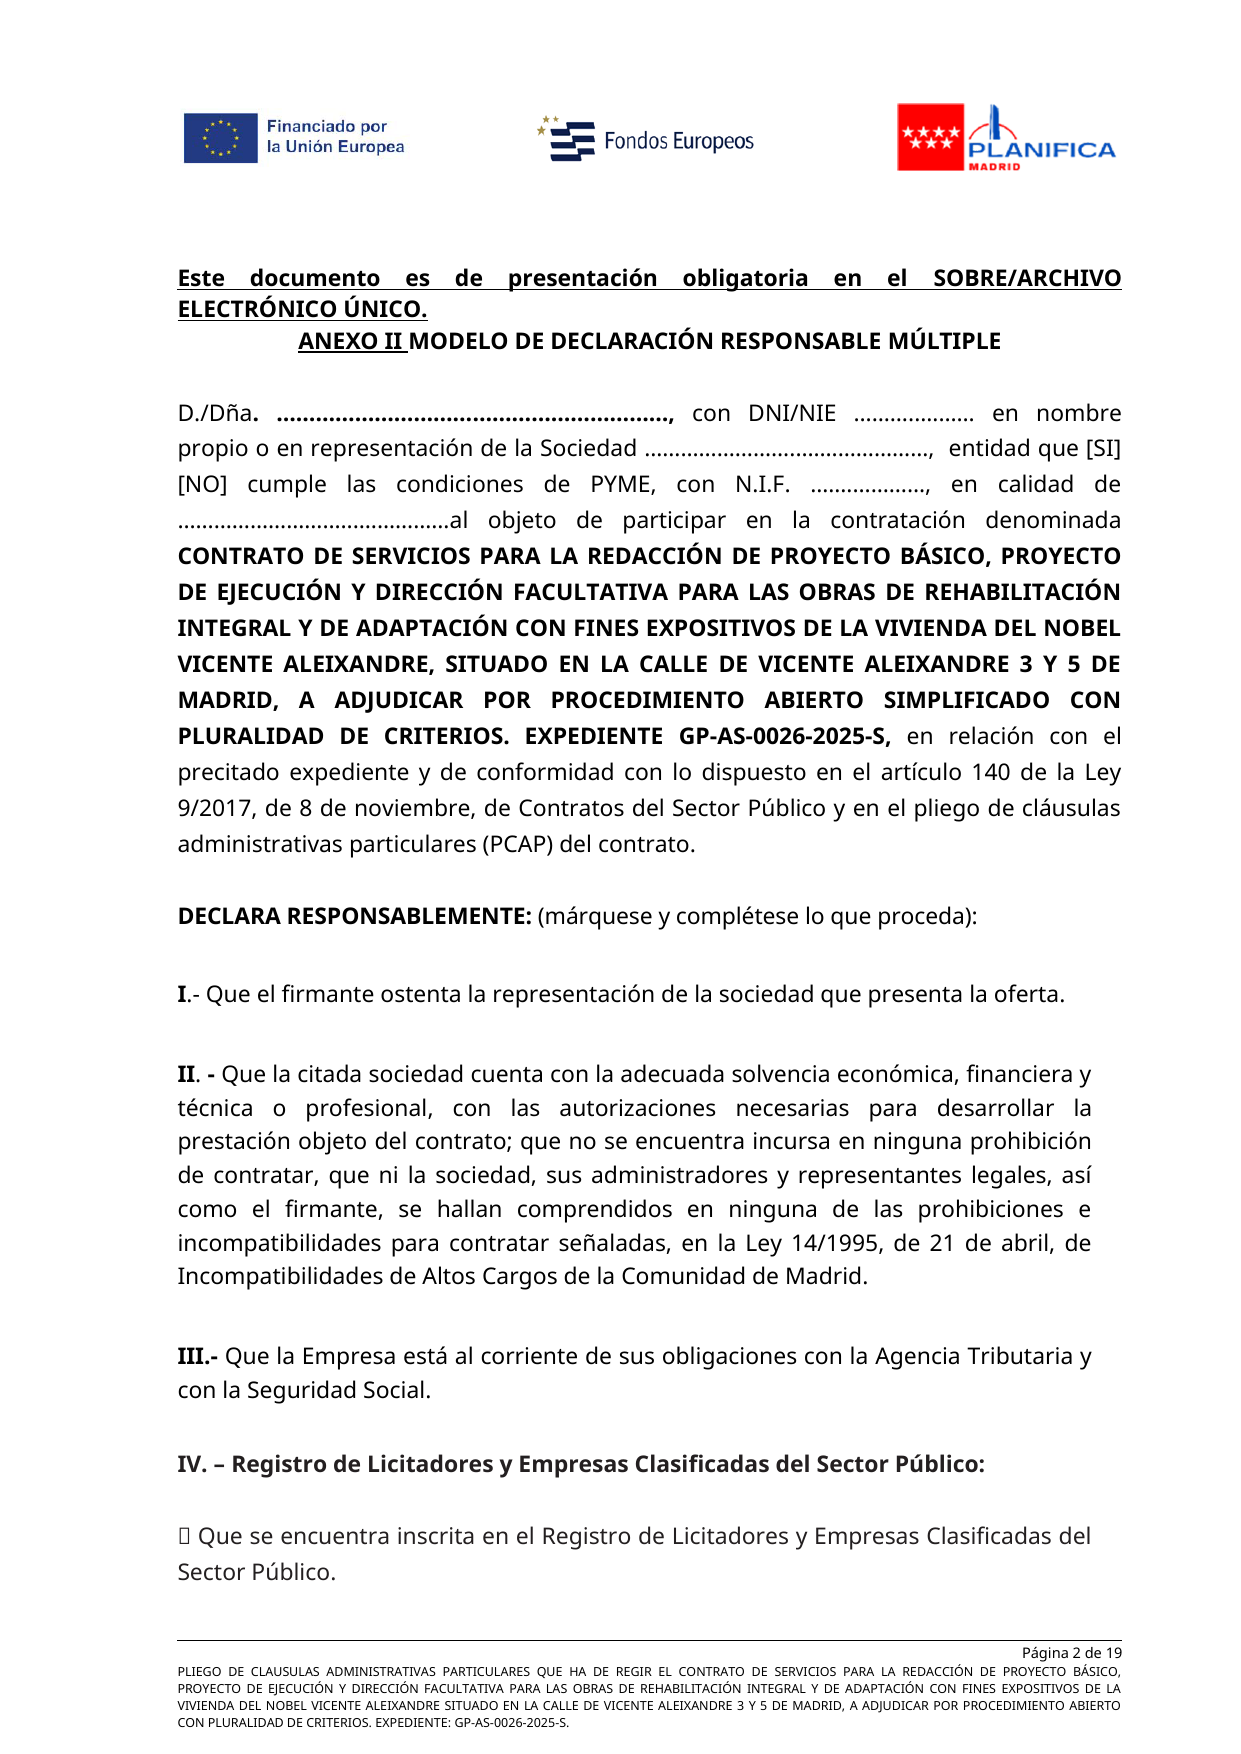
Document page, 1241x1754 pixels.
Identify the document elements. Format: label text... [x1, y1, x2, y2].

text Este documento es de presentación obligatoria en el SOBRE/ARCHIVO ELECTRÓNICO ÚNICO. [177, 290, 1122, 324]
text D./Dña. ……………………………………………………, con DNI/NIE ………..……… en nombre propio o en representación de la Sociedad ……………………..…………………, entidad que [SI] [NO] cumple las condiciones de PYME, con N.I.F. ….……………, en calidad de ………………………...……………al objeto de participar en la contratación denominada CONTRATO DE SERVICIOS PARA LA REDACCIÓN DE PROYECTO BÁSICO, PROYECTO DE EJECUCIÓN Y DIRECCIÓN FACULTATIVA PARA LAS OBRAS DE REHABILITACIÓN INTEGRAL Y DE ADAPTACIÓN CON FINES EXPOSITIVOS DE LA VIVIENDA DEL NOBEL VICENTE ALEIXANDRE, SITUADO EN LA CALLE DE VICENTE ALEIXANDRE 3 Y 5 DE MADRID, A ADJUDICAR POR PROCEDIMIENTO ABIERTO SIMPLIFICADO CON PLURALIDAD DE CRITERIOS. EXPEDIENTE GP-AS-0026-2025-S, en relación con el precitado expediente y de conformidad con lo dispuesto en el artículo 140 de la Ley 9/2017, de 8 de noviembre, de Contratos del Sector Público y en el pliego de cláusulas administrativas particulares (PCAP) del contrato. [177, 396, 1122, 859]
text DECLARA RESPONSABLEMENTE: (márquese y complétese lo que proceda): [177, 899, 1122, 931]
text II. - Que la citada sociedad cuenta con la adecuada solvencia económica, financiera y técnica o profesional, con las autorizaciones necesarias para desarrollar la prestación objeto del contrato; que no se encuentra incursa en ninguna prohibición de contratar, que ni la sociedad, sus administradores y representantes legales, así como el firmante, se hallan comprendidos en ninguna de las prohibiciones e incompatibilidades para contratar señaladas, en la Ley 14/1995, de 21 de abril, de Incompatibilidades de Altos Cargos de la Comunidad de Madrid. [177, 1058, 1093, 1291]
text I.- Que el firmante ostenta la representación de la sociedad que presenta la oferta. [177, 978, 1122, 1009]
text 􀂆 Que se encuentra inscrita en el Registro de Licitadores y Empresas Clasificadas del Sector Público. [177, 1519, 1093, 1587]
text Este documento es de presentación obligatoria en el SOBRE/ARCHIVO ELECTRÓNICO ÚNICO. [177, 262, 1122, 289]
text IV. – Registro de Licitadores y Empresas Clasificadas del Sector Público: [177, 1448, 1093, 1479]
subtitle ANEXO II MODELO DE DECLARACIÓN RESPONSABLE MÚLTIPLE [177, 324, 1122, 356]
picture [897, 103, 1122, 171]
text III.- Que la Empresa está al corriente de sus obligaciones con la Agencia Tributaria y con la Seguridad Social. [177, 1340, 1093, 1405]
